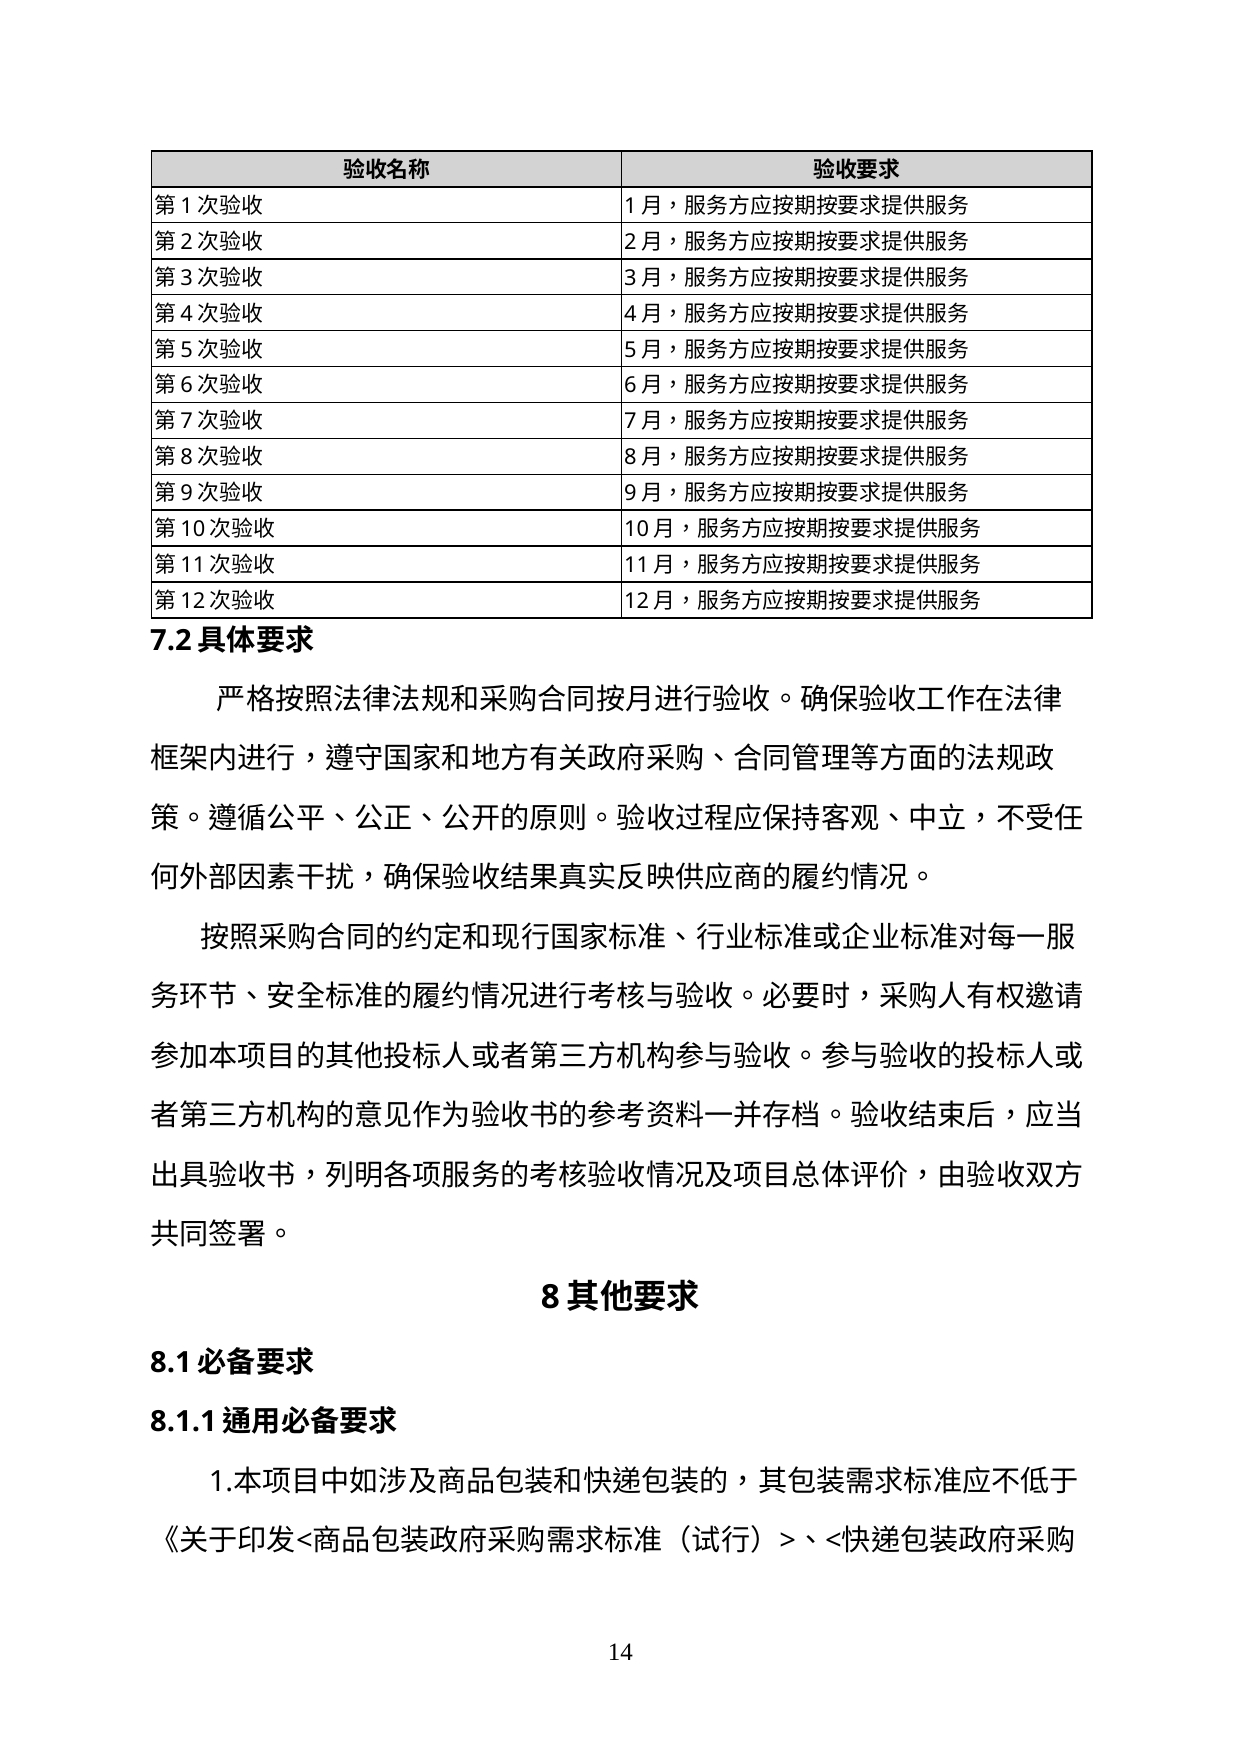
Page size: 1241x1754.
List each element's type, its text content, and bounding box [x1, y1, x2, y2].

table_cell 3月，服务方应按期按要求提供服务 [622, 260, 1091, 294]
subtitle 8.1.1通用必备要求 [150, 1401, 1090, 1440]
subtitle 8.1必备要求 [150, 1341, 1090, 1381]
table_cell 7月，服务方应按期按要求提供服务 [622, 403, 1091, 437]
table_cell 第10次验收 [152, 511, 621, 545]
table_cell 6月，服务方应按期按要求提供服务 [622, 367, 1091, 402]
table_cell 10月，服务方应按期按要求提供服务 [622, 511, 1091, 545]
table_cell 2月，服务方应按期按要求提供服务 [622, 223, 1091, 258]
subtitle 7.2具体要求 [150, 619, 1090, 658]
table_cell 第9次验收 [152, 475, 621, 509]
table_cell 5月，服务方应按期按要求提供服务 [622, 331, 1091, 366]
table_cell 第2次验收 [152, 223, 621, 258]
table_cell 8月，服务方应按期按要求提供服务 [622, 439, 1091, 473]
table_cell 1月，服务方应按期按要求提供服务 [622, 188, 1091, 222]
table_cell 9月，服务方应按期按要求提供服务 [622, 475, 1091, 509]
table_cell 4月，服务方应按期按要求提供服务 [622, 295, 1091, 330]
table_cell 12月，服务方应按期按要求提供服务 [622, 583, 1091, 617]
table_cell 第6次验收 [152, 367, 621, 402]
table_header 验收要求 [622, 152, 1091, 186]
table_cell 11月，服务方应按期按要求提供服务 [622, 547, 1091, 581]
table_cell 第11次验收 [152, 547, 621, 581]
table_cell 第1次验收 [152, 188, 621, 222]
table_cell 第8次验收 [152, 439, 621, 473]
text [150, 1460, 1090, 1559]
table_cell 第3次验收 [152, 260, 621, 294]
table_cell 第12次验收 [152, 583, 621, 617]
subtitle 8其他要求 [150, 1273, 1090, 1318]
table_cell 第4次验收 [152, 295, 621, 330]
table_cell 第5次验收 [152, 331, 621, 366]
table_header 验收名称 [152, 152, 621, 186]
table_cell 第7次验收 [152, 403, 621, 437]
text 按照采购合同的约定和现行国家标准、行业标准或企业标准对每一服务环节、安全标准的履约情况进行考核与验收。必要时，采购人有权邀请参加本项目的其他投标人或者第三方机构参与验收。参与验收的投标人或者第三方机构的意见作为验收书的参考资料一并存档。验收结束后，应当出具验收书，列明各项服务的考核验收情况及项目总体评价，由验收双方共同签署。 [150, 916, 1090, 1253]
text 严格按照法律法规和采购合同按月进行验收。确保验收工作在法律框架内进行，遵守国家和地方有关政府采购、合同管理等方面的法规政策。遵循公平、公正、公开的原则。验收过程应保持客观、中立，不受任何外部因素干扰，确保验收结果真实反映供应商的履约情况。 [150, 678, 1090, 896]
